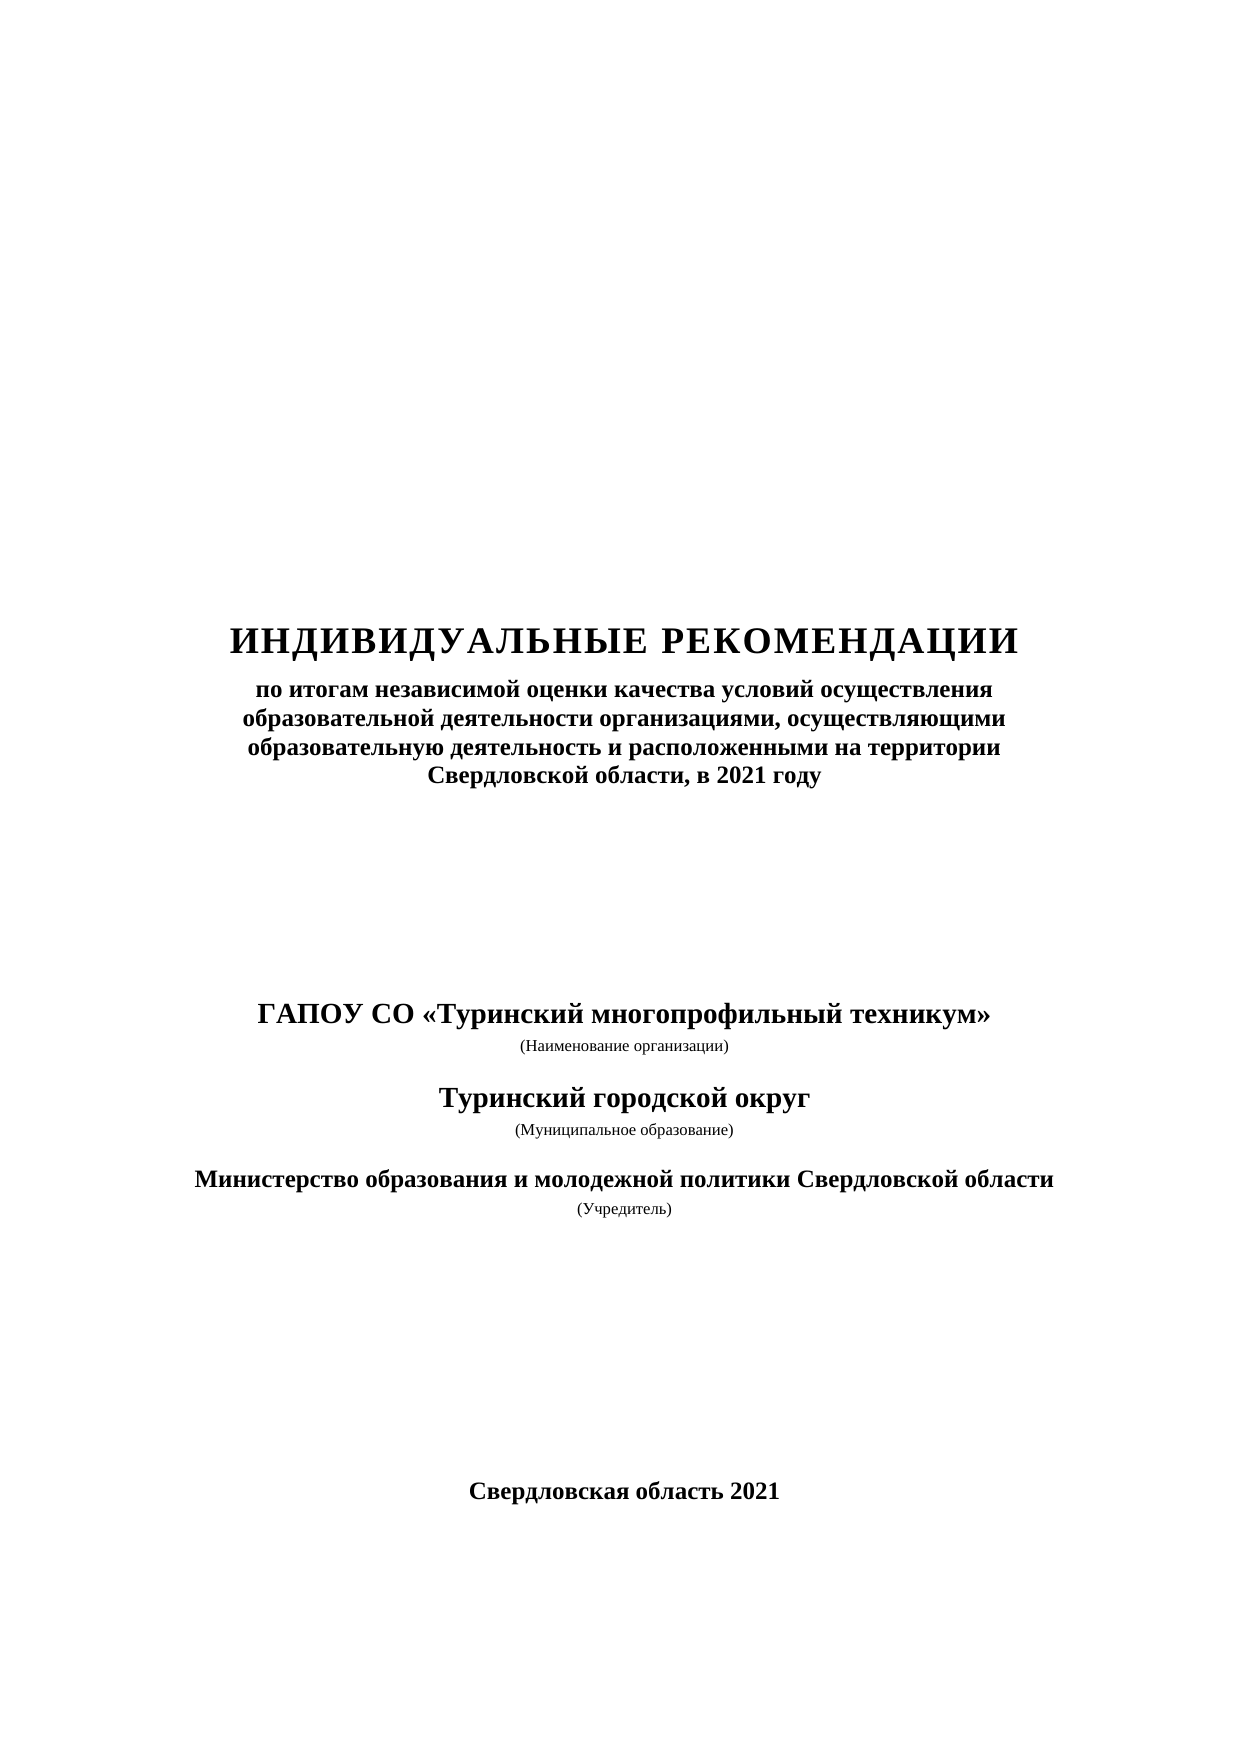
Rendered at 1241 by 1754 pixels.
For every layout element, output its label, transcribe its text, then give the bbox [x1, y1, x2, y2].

text (Наименование организации) [177, 1036, 1071, 1055]
text (Учредитель) [177, 1199, 1071, 1218]
text ИНДИВИДУАЛЬНЫЕ РЕКОМЕНДАЦИИ [177, 619, 1071, 662]
text по итогам независимой оценки качества условий осуществления образовательной деятельности организациями, осуществляющими образовательную деятельность и расположенными на территории Свердловской области, в 2021 году [177, 674, 1071, 789]
text (Муниципальное образование) [177, 1120, 1071, 1139]
text Свердловская область 2021 [177, 1476, 1071, 1505]
text Министерство образования и молодежной политики Свердловской области [177, 1164, 1071, 1193]
text ГАПОУ СО «Туринский многопрофильный техникум» [177, 996, 1071, 1030]
text Туринский городской округ [177, 1080, 1071, 1114]
